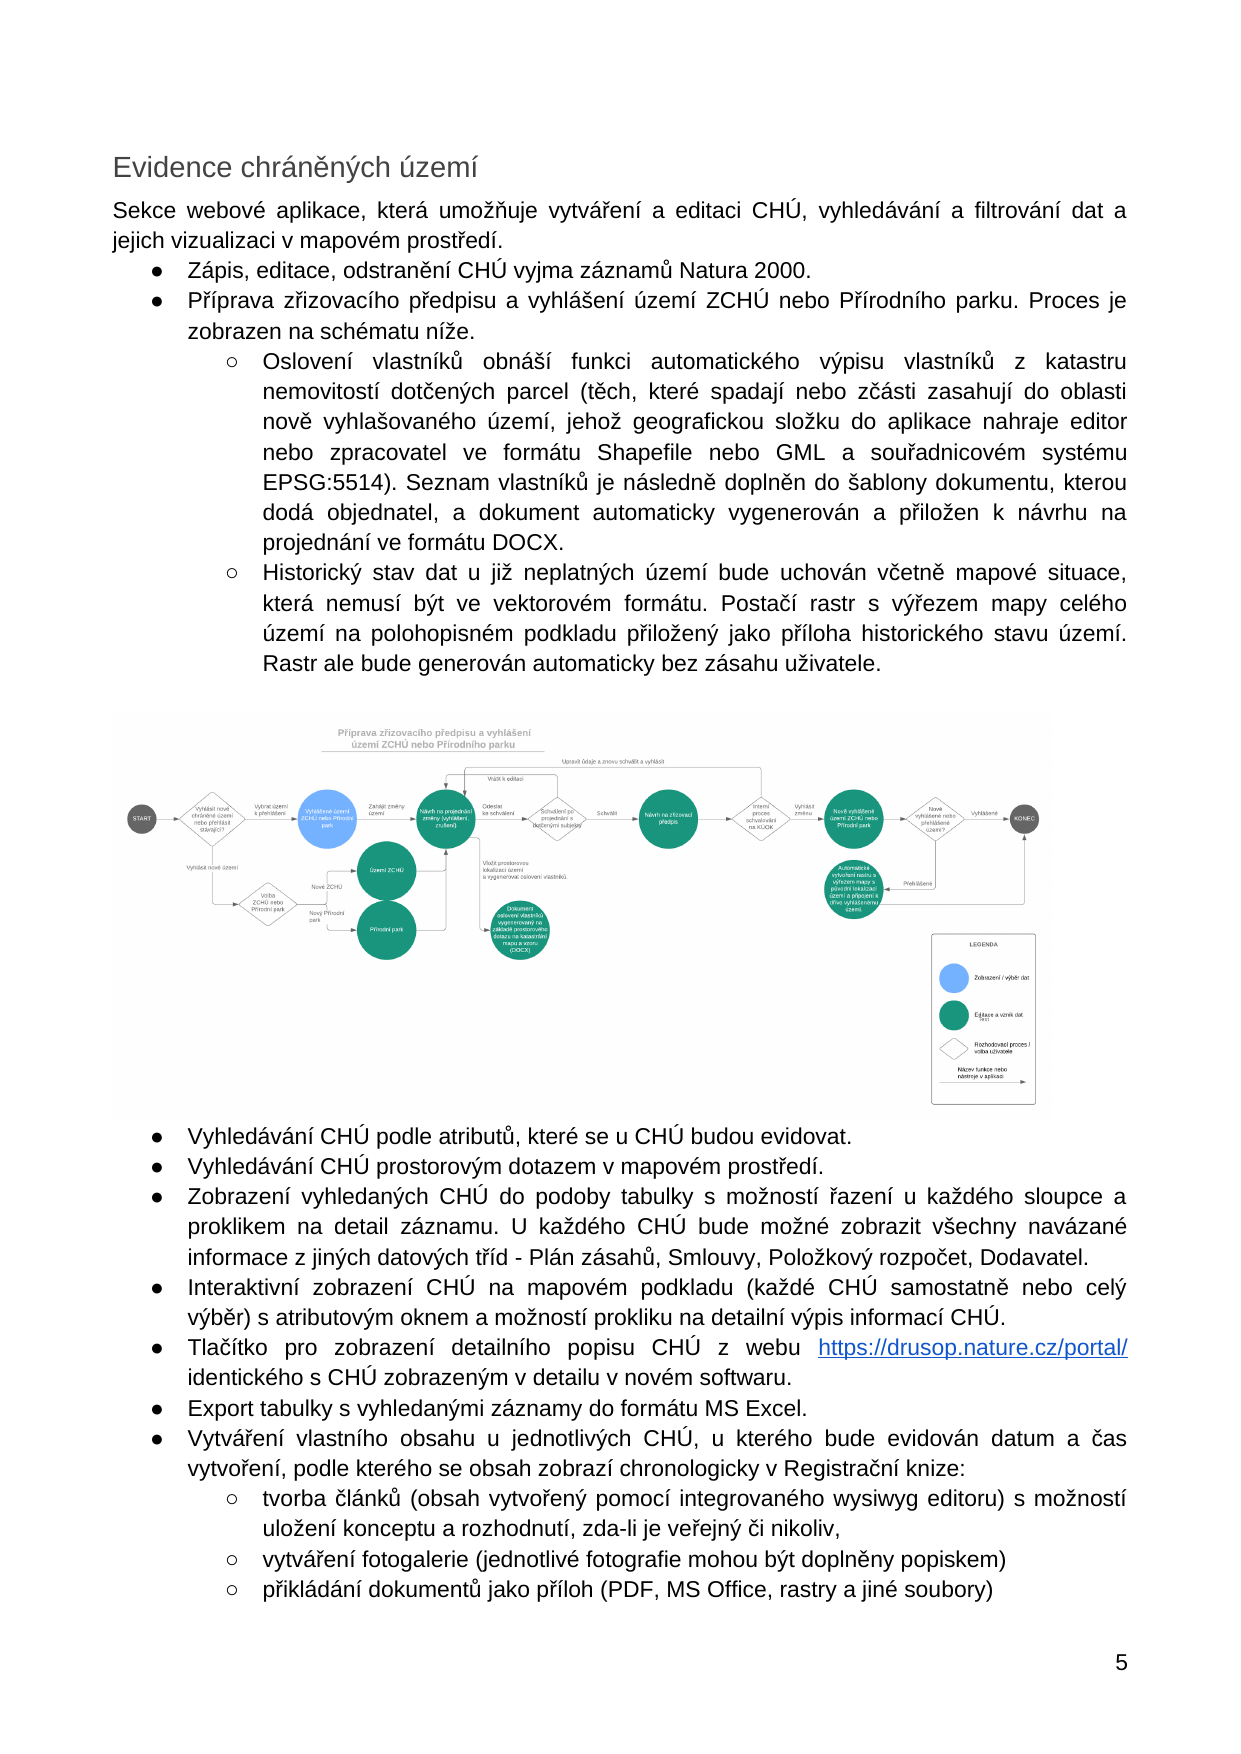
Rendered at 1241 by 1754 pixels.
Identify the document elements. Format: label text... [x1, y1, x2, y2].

list tvorba článků (obsah vytvořený pomocí integrovaného wysiwyg editoru) s možností uložení konceptu a rozhodnutí, zda-li je veřejný či nikoliv, [225, 1485, 1128, 1542]
list přikládání dokumentů jako příloh (PDF, MS Office, rastry a jiné soubory) [225, 1576, 1128, 1602]
picture [112, 710, 1054, 1119]
list Oslovení vlastníků obnáší funkci automatického výpisu vlastníků z katastru nemovitostí dotčených parcel (těch, které spadají nebo zčásti zasahují do oblasti nově vyhlašovaného území, jehož geografickou složku do aplikace nahraje editor nebo zpracovatel ve formátu Shapefile nebo GML a souřadnicovém systému EPSG:5514). Seznam vlastníků je následně doplněn do šablony dokumentu, kterou dodá objednatel, a dokument automaticky vygenerován a přiložen k návrhu na projednání ve formátu DOCX. [225, 348, 1128, 556]
text Sekce webové aplikace, která umožňuje vytváření a editaci CHÚ, vyhledávání a filtrování dat a jejich vizualizaci v mapovém prostředí. [112, 197, 1128, 253]
list Vyhledávání CHÚ prostorovým dotazem v mapovém prostředí. [150, 1153, 1128, 1179]
list Vyhledávání CHÚ podle atributů, které se u CHÚ budou evidovat. [150, 1123, 1128, 1149]
list Export tabulky s vyhledanými záznamy do formátu MS Excel. [150, 1394, 1128, 1421]
list Historický stav dat u již neplatných území bude uchován včetně mapové situace, která nemusí být ve vektorovém formátu. Postačí rastr s výřezem mapy celého území na polohopisném podkladu přiložený jako příloha historického stavu území. Rastr ale bude generován automaticky bez zásahu uživatele. [225, 559, 1128, 676]
list Interaktivní zobrazení CHÚ na mapovém podkladu (každé CHÚ samostatně nebo celý výběr) s atributovým oknem a možností prokliku na detailní výpis informací CHÚ. [150, 1274, 1128, 1330]
list Vytváření vlastního obsahu u jednotlivých CHÚ, u kterého bude evidován datum a čas vytvoření, podle kterého se obsah zobrazí chronologicky v Registrační knize: [150, 1425, 1128, 1481]
list Zápis, editace, odstranění CHÚ vyjma záznamů Natura 2000. [150, 257, 1128, 284]
list Zobrazení vyhledaných CHÚ do podoby tabulky s možností řazení u každého sloupce a proklikem na detail záznamu. U každého CHÚ bude možné zobrazit všechny navázané informace z jiných datových tříd - Plán zásahů, Smlouvy, Položkový rozpočet, Dodavatel. [150, 1183, 1128, 1270]
subtitle Evidence chráněných území [112, 150, 1128, 183]
list Příprava zřizovacího předpisu a vyhlášení území ZCHÚ nebo Přírodního parku. Proces je zobrazen na schématu níže. [150, 287, 1128, 344]
list Tlačítko pro zobrazení detailního popisu CHÚ z webu https://drusop.nature.cz/portal/ identického s CHÚ zobrazeným v detailu v novém softwaru. [150, 1334, 1128, 1391]
list vytváření fotogalerie (jednotlivé fotografie mohou být doplněny popiskem) [225, 1546, 1128, 1572]
